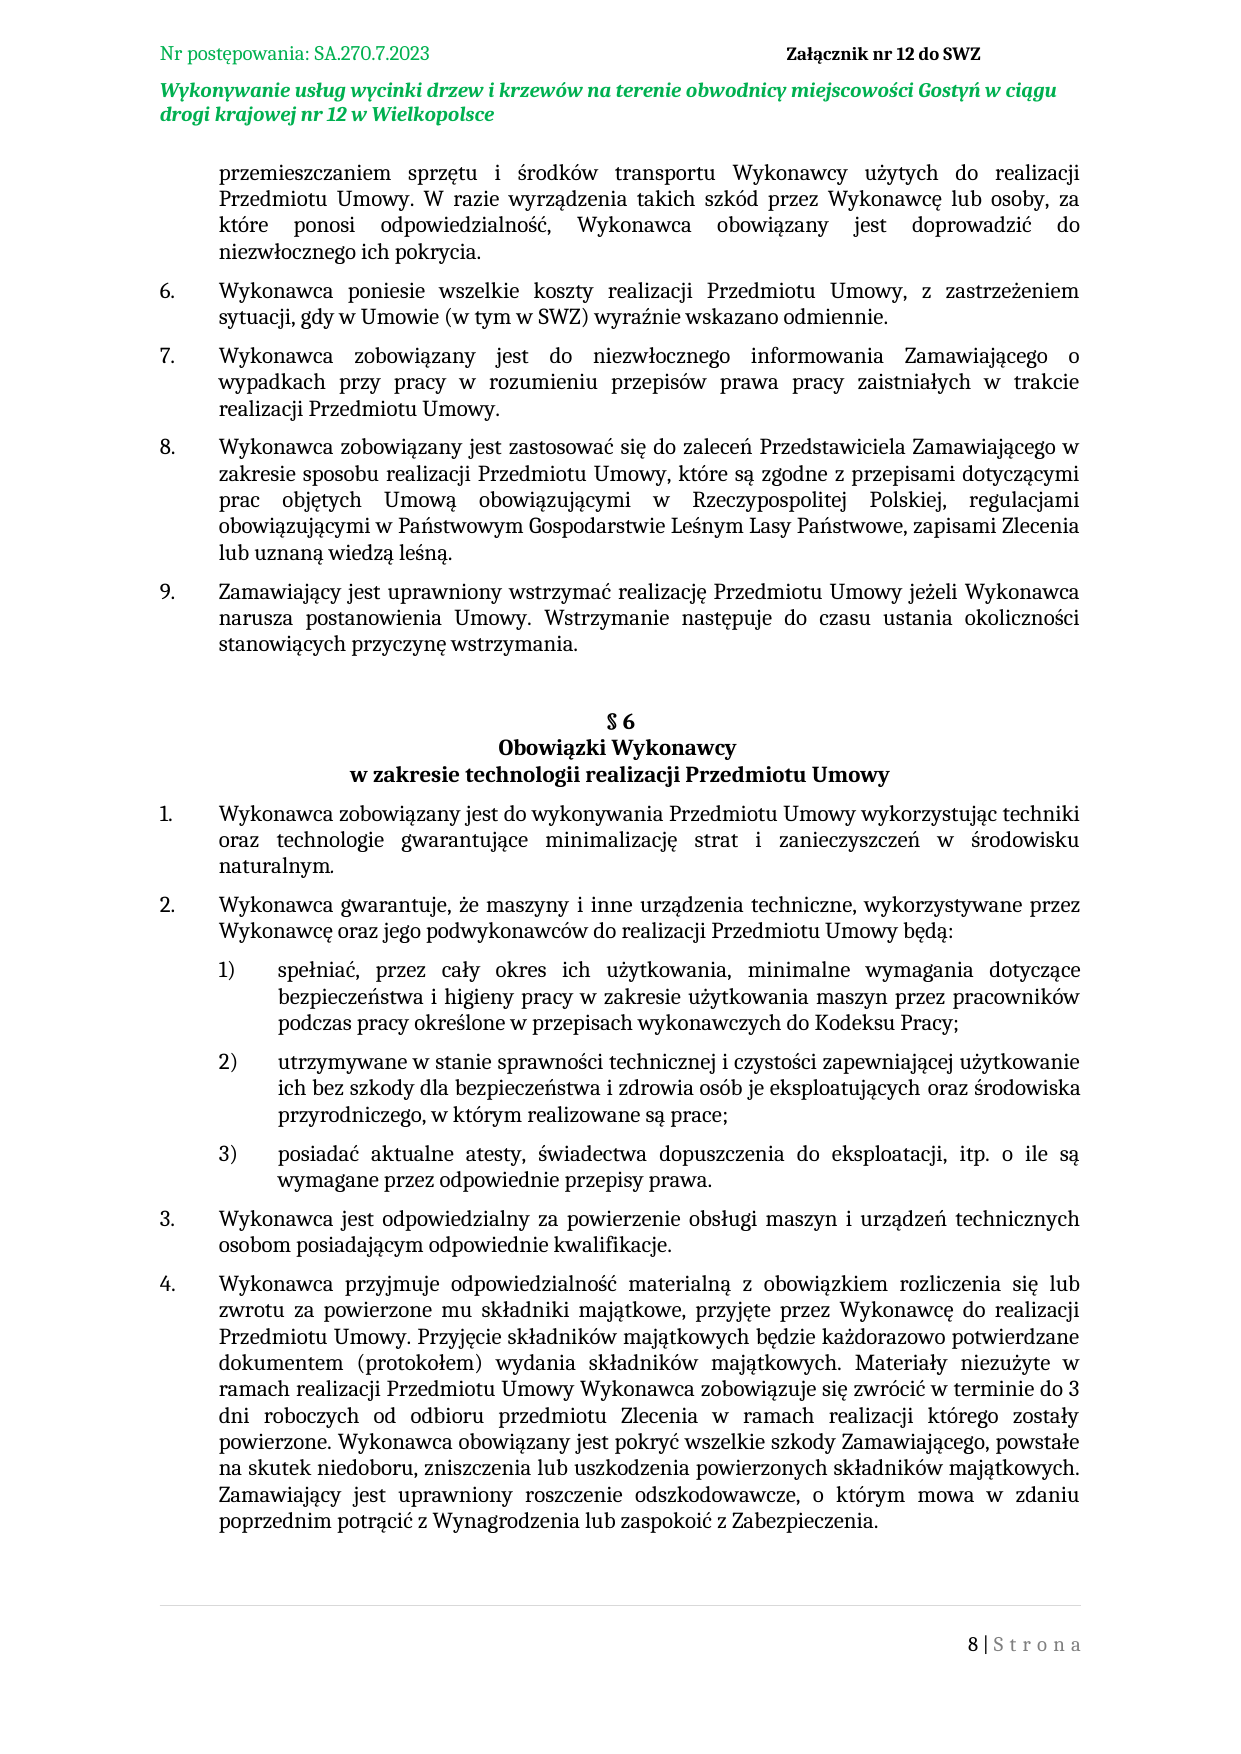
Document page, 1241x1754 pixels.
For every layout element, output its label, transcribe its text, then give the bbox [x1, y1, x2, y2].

list spełniać, przez cały okres ich użytkowania, minimalne wymagania dotyczące bezpieczeństwa i higieny pracy w zakresie użytkowania maszyn przez pracowników podczas pracy określone w przepisach wykonawczych do Kodeksu Pracy; [218, 957, 1081, 1036]
list Wykonawca poniesie wszelkie koszty realizacji Przedmiotu Umowy, z zastrzeżeniem sytuacji, gdy w Umowie (w tym w SWZ) wyraźnie wskazano odmiennie. [159, 277, 1081, 330]
list Wykonawca przyjmuje odpowiedzialność materialną z obowiązkiem rozliczenia się lub zwrotu za powierzone mu składniki majątkowe, przyjęte przez Wykonawcę do realizacji Przedmiotu Umowy. Przyjęcie składników majątkowych będzie każdorazowo potwierdzane dokumentem (protokołem) wydania składników majątkowych. Materiały niezużyte w ramach realizacji Przedmiotu Umowy Wykonawca zobowiązuje się zwrócić w terminie do 3 dni roboczych od odbioru przedmiotu Zlecenia w ramach realizacji którego zostały powierzone. Wykonawca obowiązany jest pokryć wszelkie szkody Zamawiającego, powstałe na skutek niedoboru, zniszczenia lub uszkodzenia powierzonych składników majątkowych. Zamawiający jest uprawniony roszczenie odszkodowawcze, o którym mowa w zdaniu poprzednim potrącić z Wynagrodzenia lub zaspokoić z Zabezpieczenia. [159, 1271, 1081, 1534]
list Wykonawca gwarantuje, że maszyny i inne urządzenia techniczne, wykorzystywane przez Wykonawcę oraz jego podwykonawców do realizacji Przedmiotu Umowy będą: [159, 892, 1081, 945]
list utrzymywane w stanie sprawności technicznej i czystości zapewniającej użytkowanie ich bez szkody dla bezpieczeństwa i zdrowia osób je eksploatujących oraz środowiska przyrodniczego, w którym realizowane są prace; [218, 1049, 1081, 1128]
list Wykonawca zobowiązany jest do niezwłocznego informowania Zamawiającego o wypadkach przy pracy w rozumieniu przepisów prawa pracy zaistniałych w trakcie realizacji Przedmiotu Umowy. [159, 343, 1081, 422]
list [159, 159, 1081, 265]
list Wykonawca jest odpowiedzialny za powierzenie obsługi maszyn i urządzeń technicznych osobom posiadającym odpowiednie kwalifikacje. [159, 1206, 1081, 1258]
text § 6 Obowiązki Wykonawcy w zakresie technologii realizacji Przedmiotu Umowy [159, 709, 1081, 788]
list Wykonawca zobowiązany jest zastosować się do zaleceń Przedstawiciela Zamawiającego w zakresie sposobu realizacji Przedmiotu Umowy, które są zgodne z przepisami dotyczącymi prac objętych Umową obowiązującymi w Rzeczypospolitej Polskiej, regulacjami obowiązującymi w Państwowym Gospodarstwie Leśnym Lasy Państwowe, zapisami Zlecenia lub uznaną wiedzą leśną. [159, 434, 1081, 566]
list Wykonawca zobowiązany jest do wykonywania Przedmiotu Umowy wykorzystując techniki oraz technologie gwarantujące minimalizację strat i zanieczyszczeń w środowisku naturalnym. [159, 800, 1081, 879]
list posiadać aktualne atesty, świadectwa dopuszczenia do eksploatacji, itp. o ile są wymagane przez odpowiednie przepisy prawa. [218, 1140, 1081, 1193]
list Zamawiający jest uprawniony wstrzymać realizację Przedmiotu Umowy jeżeli Wykonawca narusza postanowienia Umowy. Wstrzymanie następuje do czasu ustania okoliczności stanowiących przyczynę wstrzymania. [159, 578, 1081, 657]
